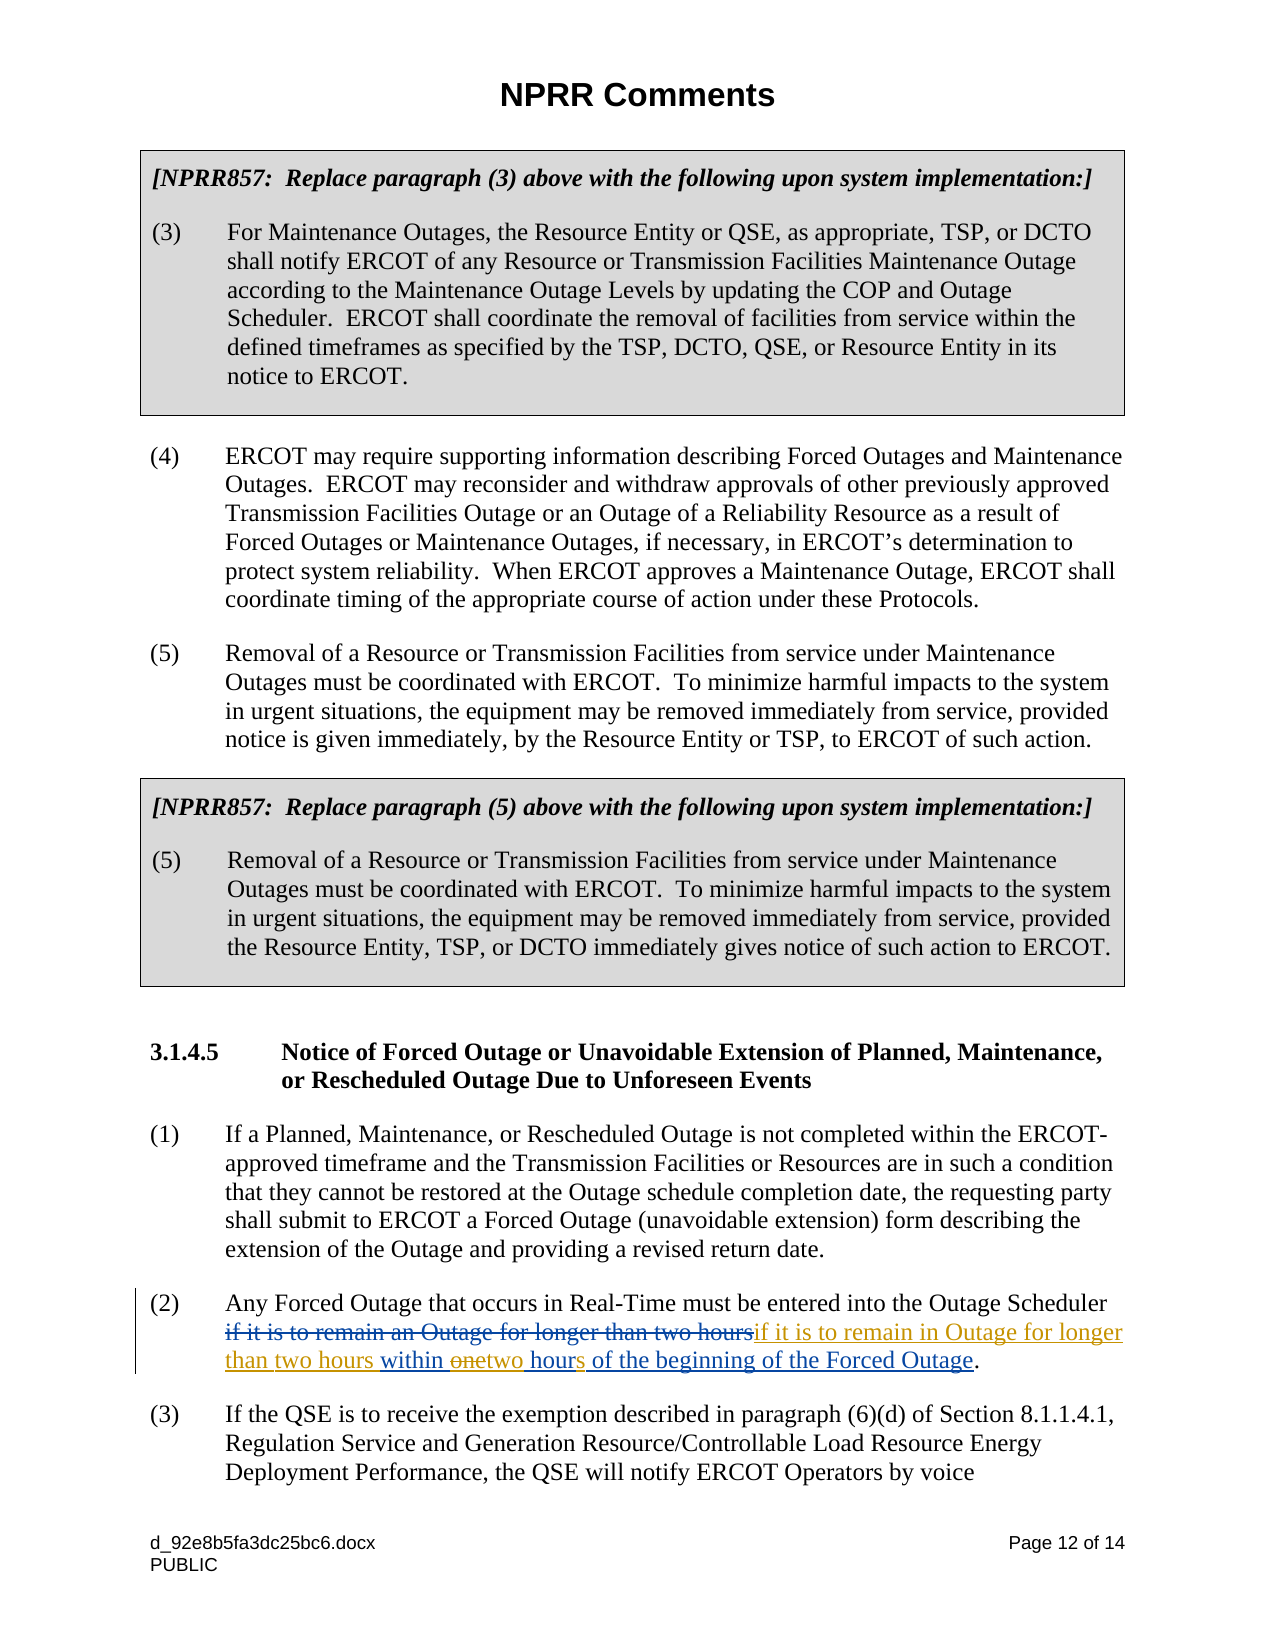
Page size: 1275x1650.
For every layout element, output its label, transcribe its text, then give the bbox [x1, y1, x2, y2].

text (4) ERCOT may require supporting information describing Forced Outages and Maintenance Outages. ERCOT may reconsider and withdraw approvals of other previously approved Transmission Facilities Outage or an Outage of a Reliability Resource as a result of Forced Outages or Maintenance Outages, if necessary, in ERCOT’s determination to protect system reliability. When ERCOT approves a Maintenance Outage, ERCOT shall coordinate timing of the appropriate course of action under these Protocols. [150, 441, 1125, 613]
text (1) If a Planned, Maintenance, or Rescheduled Outage is not completed within the ERCOT-approved timeframe and the Transmission Facilities or Resources are in such a condition that they cannot be restored at the Outage schedule completion date, the requesting party shall submit to ERCOT a Forced Outage (unavoidable extension) form describing the extension of the Outage and providing a revised return date. [150, 1119, 1125, 1263]
text (2) Any Forced Outage that occurs in Real-Time must be entered into the Outage Scheduler . [150, 1288, 1125, 1374]
table_header [NPRR857: Replace paragraph (5) above with the following upon system implementation:] (5) Removal of a Resource or Transmission Facilities from service under Maintenance Outages must be coordinated with ERCOT. To minimize harmful impacts to the system in urgent situations, the equipment may be removed immediately from service, provided the Resource Entity, TSP, or DCTO immediately gives notice of such action to ERCOT. [141, 779, 1124, 986]
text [150, 1399, 1125, 1485]
text (5) Removal of a Resource or Transmission Facilities from service under Maintenance Outages must be coordinated with ERCOT. To minimize harmful impacts to the system in urgent situations, the equipment may be removed immediately from service, provided notice is given immediately, by the Resource Entity or TSP, to ERCOT of such action. [150, 638, 1125, 753]
text 3.1.4.5 Notice of Forced Outage or Unavoidable Extension of Planned, Maintenance, or Rescheduled Outage Due to Unforeseen Events [150, 1037, 1125, 1094]
table_header [NPRR857: Replace paragraph (3) above with the following upon system implementation:] (3) For Maintenance Outages, the Resource Entity or QSE, as appropriate, TSP, or DCTO shall notify ERCOT of any Resource or Transmission Facilities Maintenance Outage according to the Maintenance Outage Levels by updating the COP and Outage Scheduler. ERCOT shall coordinate the removal of facilities from service within the defined timeframes as specified by the TSP, DCTO, QSE, or Resource Entity in its notice to ERCOT. [141, 151, 1124, 415]
